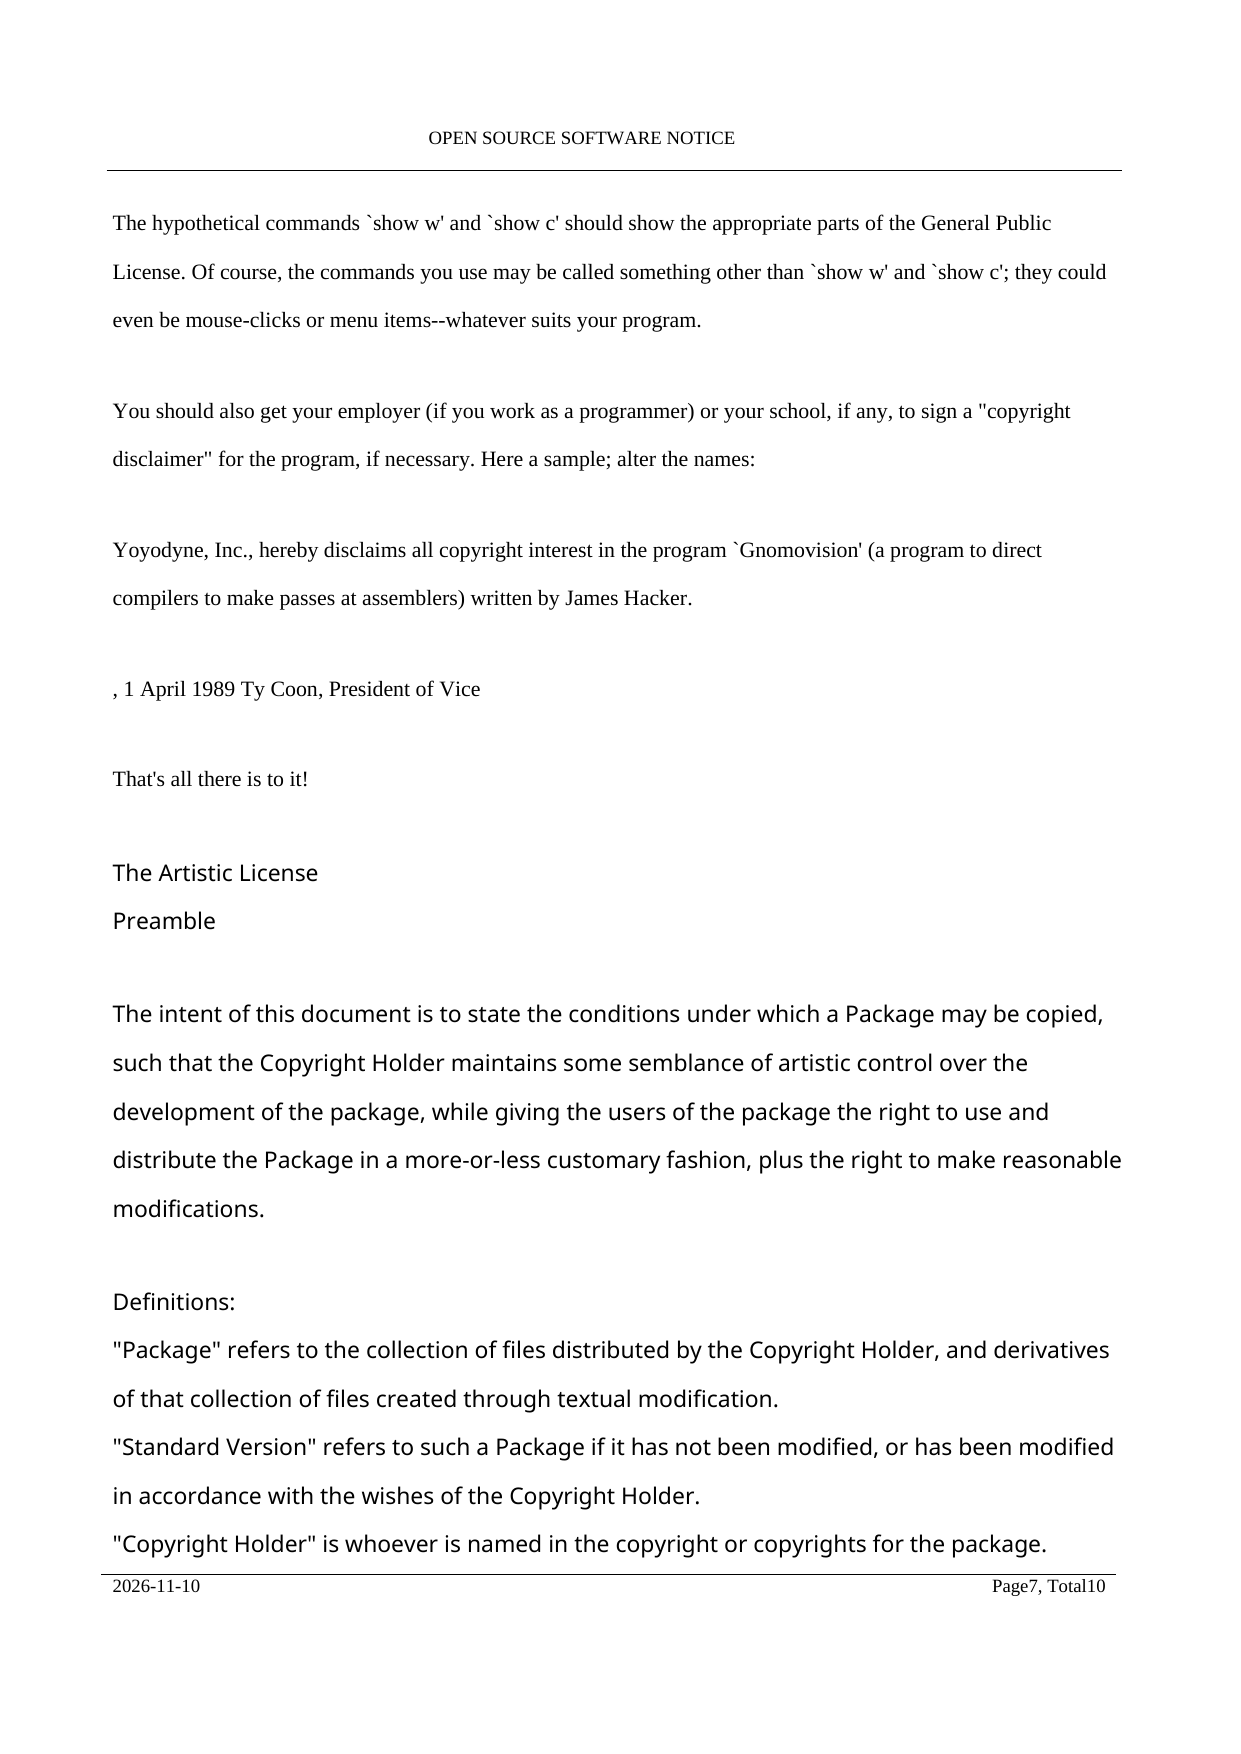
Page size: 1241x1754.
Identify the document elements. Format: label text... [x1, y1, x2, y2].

text That's all there is to it! [112, 762, 1128, 795]
text The hypothetical commands `show w' and `show c' should show the appropriate parts of the General Public License. Of course, the commands you use may be called something other than `show w' and `show c'; they could even be mouse-clicks or menu items--whatever suits your program. [112, 206, 1128, 336]
text You should also get your employer (if you work as a programmer) or your school, if any, to sign a "copyright disclaimer" for the program, if necessary. Here a sample; alter the names: [112, 394, 1128, 475]
text "Standard Version" refers to such a Package if it has not been modified, or has been modified in accordance with the wishes of the Copyright Holder. [112, 1431, 1128, 1512]
text , 1 April 1989 Ty Coon, President of Vice [112, 672, 1128, 704]
text Yoyodyne, Inc., hereby disclaims all copyright interest in the program `Gnomovision' (a program to direct compilers to make passes at assemblers) written by James Hacker. [112, 533, 1128, 614]
text "Copyright Holder" is whoever is named in the copyright or copyrights for the package. [112, 1527, 1128, 1560]
text "Package" refers to the collection of files distributed by the Copyright Holder, and derivatives of that collection of files created through textual modification. [112, 1334, 1128, 1415]
text The intent of this document is to state the conditions under which a Package may be copied, such that the Copyright Holder maintains some semblance of artistic control over the development of the package, while giving the users of the package the right to use and distribute the Package in a more-or-less customary fashion, plus the right to make reasonable modifications. [112, 997, 1128, 1225]
text Definitions: [112, 1286, 1128, 1318]
text The Artistic License [112, 807, 1128, 888]
text Preamble [112, 904, 1128, 937]
